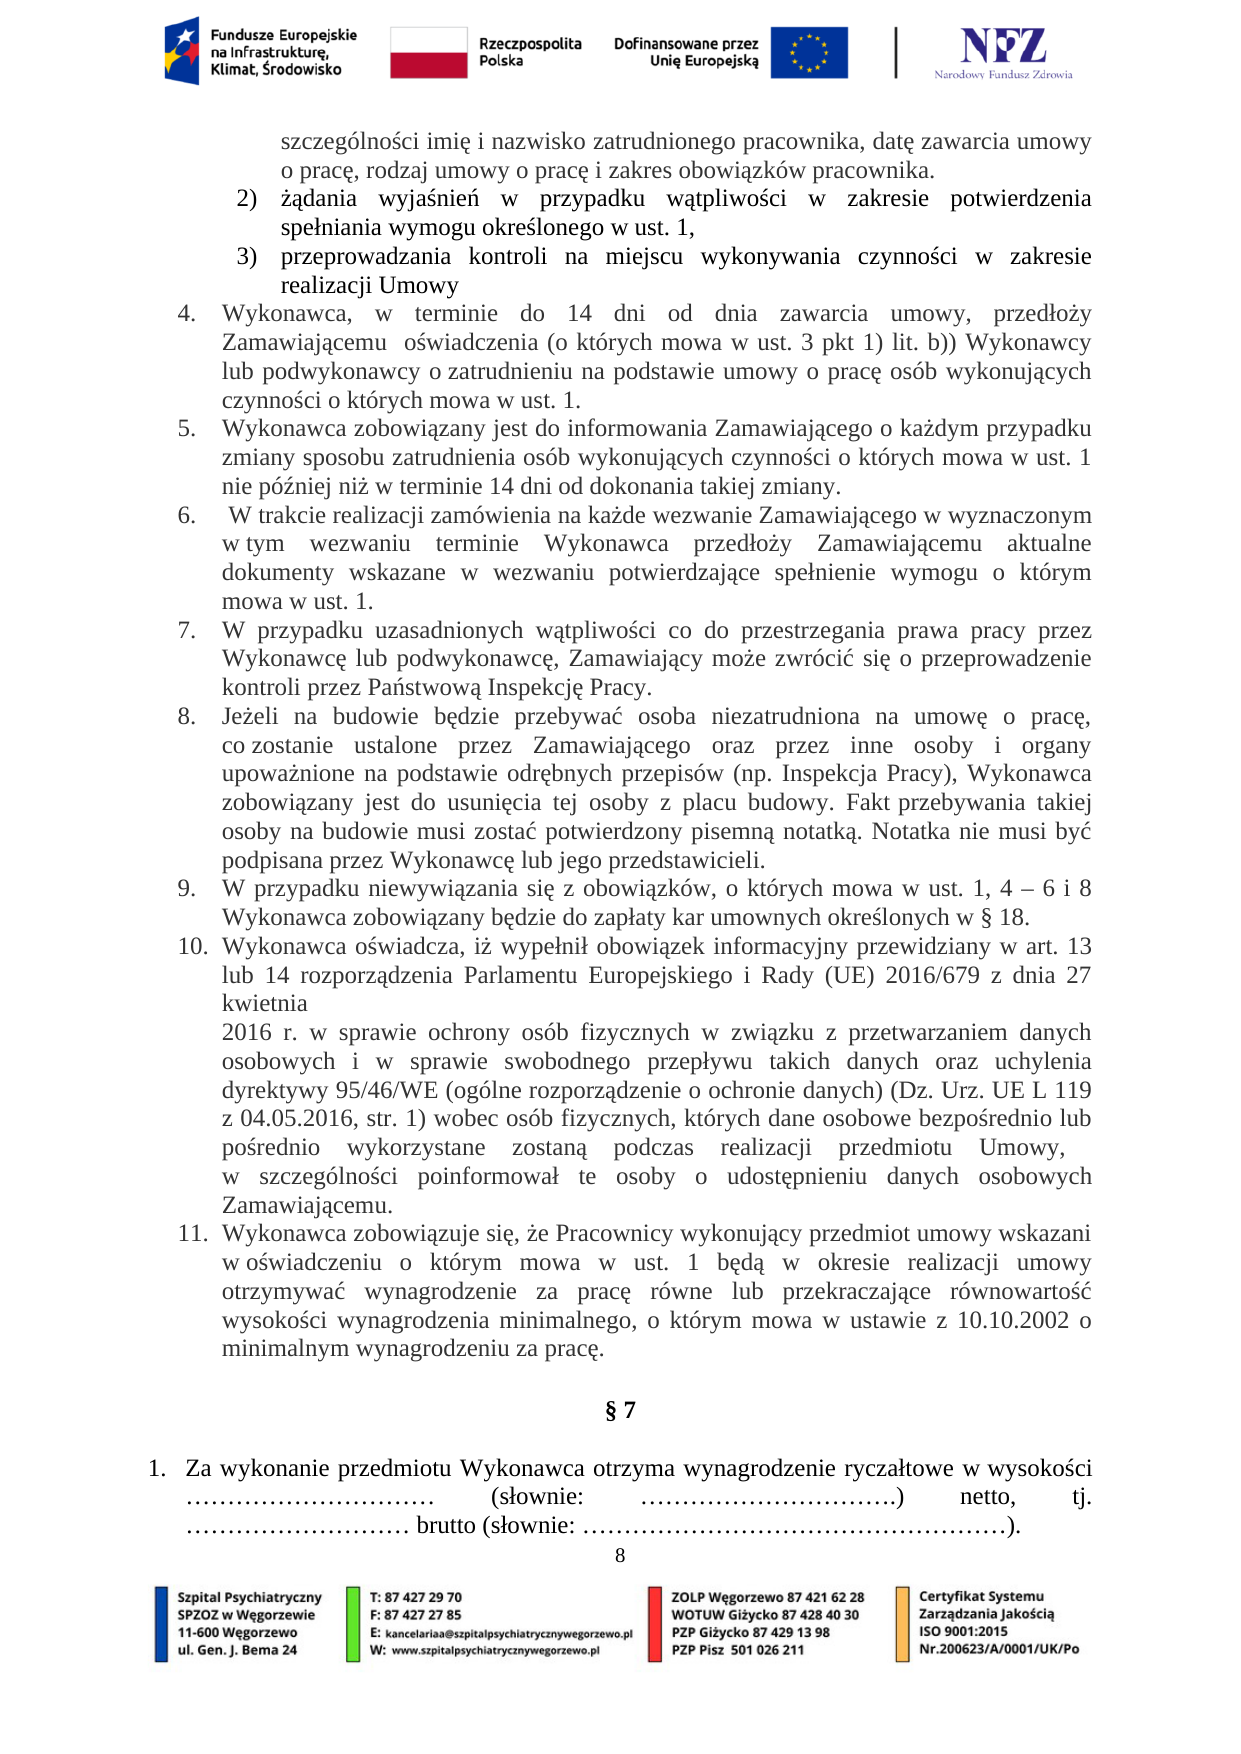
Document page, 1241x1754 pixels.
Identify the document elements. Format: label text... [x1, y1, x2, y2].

list W przypadku uzasadnionych wątpliwości co do przestrzegania prawa pracy przez Wykonawcę lub podwykonawcę, Zamawiający może zwrócić się o przeprowadzenie kontroli przez Państwową Inspekcję Pracy. [177, 615, 1092, 701]
list Wykonawca zobowiązuje się, że Pracownicy wykonujący przedmiot umowy wskazani w oświadczeniu o którym mowa w ust. 1 będą w okresie realizacji umowy otrzymywać wynagrodzenie za pracę równe lub przekraczające równowartość wysokości wynagrodzenia minimalnego, o którym mowa w ustawie z 10.10.2002 o minimalnym wynagrodzeniu za pracę. [177, 1218, 1092, 1362]
list W przypadku niewywiązania się z obowiązków, o których mowa w ust. 1, 4 – 6 i 8 Wykonawca zobowiązany będzie do zapłaty kar umownych określonych w § 18. [177, 873, 1092, 931]
list § 7 [148, 1395, 1092, 1424]
list żądania wyjaśnień w przypadku wątpliwości w zakresie potwierdzenia spełniania wymogu określonego w ust. 1, [236, 183, 1092, 241]
list Wykonawca zobowiązany jest do informowania Zamawiającego o każdym przypadku zmiany sposobu zatrudnienia osób wykonujących czynności o których mowa w ust. 1 nie później niż w terminie 14 dni od dokonania takiej zmiany. [177, 413, 1092, 500]
list przeprowadzania kontroli na miejscu wykonywania czynności w zakresie realizacji Umowy [236, 241, 1092, 298]
list W trakcie realizacji zamówienia na każde wezwanie Zamawiającego w wyznaczonym w tym wezwaniu terminie Wykonawca przedłoży Zamawiającemu aktualne dokumenty wskazane w wezwaniu potwierdzające spełnienie wymogu o którym mowa w ust. 1. [177, 500, 1092, 615]
list Wykonawca, w terminie do 14 dni od dnia zawarcia umowy, przedłoży Zamawiającemu oświadczenia (o których mowa w ust. 3 pkt 1) lit. b)) Wykonawcy lub podwykonawcy o zatrudnieniu na podstawie umowy o pracę osób wykonujących czynności o których mowa w ust. 1. [177, 298, 1092, 413]
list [281, 126, 1092, 183]
list Wykonawca oświadcza, iż wypełnił obowiązek informacyjny przewidziany w art. 13 lub 14 rozporządzenia Parlamentu Europejskiego i Rady (UE) 2016/679 z dnia 27 kwietnia 2016 r. w sprawie ochrony osób fizycznych w związku z przetwarzaniem danych osobowych i w sprawie swobodnego przepływu takich danych oraz uchylenia dyrektywy 95/46/WE (ogólne rozporządzenie o ochronie danych) (Dz. Urz. UE L 119 z 04.05.2016, str. 1) wobec osób fizycznych, których dane osobowe bezpośrednio lub pośrednio wykorzystane zostaną podczas realizacji przedmiotu Umowy, w szczególności poinformował te osoby o udostępnieniu danych osobowych Zamawiającemu. [177, 931, 1092, 1218]
list Za wykonanie przedmiotu Wykonawca otrzyma wynagrodzenie ryczałtowe w wysokości ………………………… (słownie: ………………………….) netto, tj. ……………………… brutto (słownie: ……………………………………………). [148, 1453, 1092, 1539]
list Jeżeli na budowie będzie przebywać osoba niezatrudniona na umowę o pracę, co zostanie ustalone przez Zamawiającego oraz przez inne osoby i organy upoważnione na podstawie odrębnych przepisów (np. Inspekcja Pracy), Wykonawca zobowiązany jest do usunięcia tej osoby z placu budowy. Fakt przebywania takiej osoby na budowie musi zostać potwierdzony pisemną notatką. Notatka nie musi być podpisana przez Wykonawcę lub jego przedstawicieli. [177, 701, 1092, 873]
picture [147, 0, 1093, 102]
